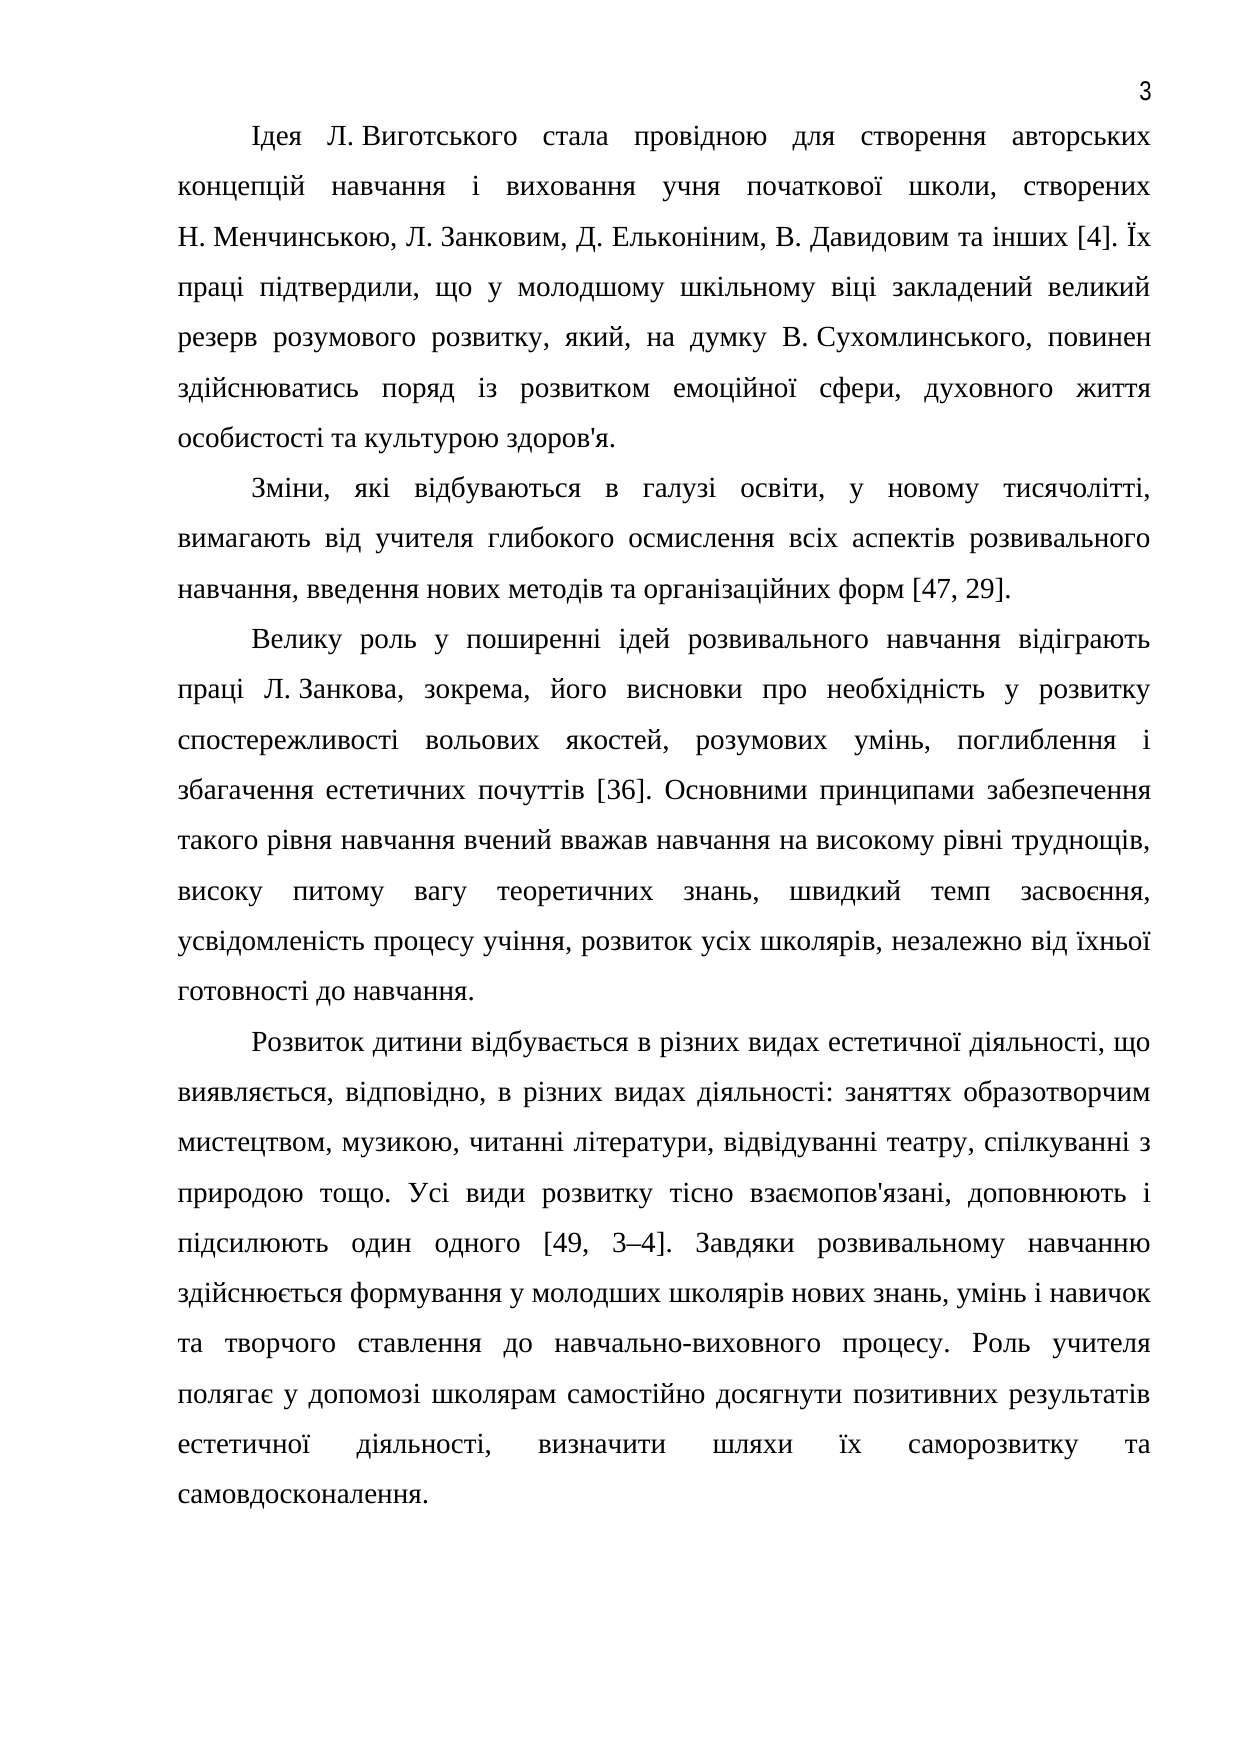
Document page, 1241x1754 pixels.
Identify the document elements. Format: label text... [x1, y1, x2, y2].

text Велику роль у поширенні ідей розвивального навчання відіграють праці Л. Занкова, зокрема, його висновки про необхідність у розвитку спостережливості вольових якостей, розумових умінь, поглиблення і збагачення естетичних почуттів [36]. Основними принципами забезпечення такого рівня навчання вчений вважав навчання на високому рівні труднощів, високу питому вагу теоретичних знань, швидкий темп засвоєння, усвідомленість процесу учіння, розвиток усіх школярів, незалежно від їхньої готовності до навчання. [177, 621, 1152, 1007]
text Ідея Л. Виготського стала провідною для створення авторських концепцій навчання і виховання учня початкової школи, створених Н. Менчинською, Л. Занковим, Д. Ельконіним, В. Давидовим та інших [4]. Їх праці підтвердили, що у молодшому шкільному віці закладений великий резерв розумового розвитку, який, на думку В. Сухомлинського, повинен здійснюватись поряд із розвитком емоційної сфери, духовного життя особистості та культурою здоров'я. [177, 118, 1152, 453]
text Розвиток дитини відбувається в різних видах естетичної діяльності, що виявляється, відповідно, в різних видах діяльності: заняттях образотворчим мистецтвом, музикою, читанні літератури, відвідуванні театру, спілкуванні з природою тощо. Усі види розвитку тісно взаємопов'язані, доповнюють і підсилюють один одного [49, 3–4]. Завдяки розвивальному навчанню здійснюється формування у молодших школярів нових знань, умінь і навичок та творчого ставлення до навчально-виховного процесу. Роль учителя полягає у допомозі школярам самостійно досягнути позитивних результатів естетичної діяльності, визначити шляхи їх саморозвитку та самовдосконалення. [177, 1024, 1152, 1510]
text Зміни, які відбуваються в галузі освіти, у новому тисячолітті, вимагають від учителя глибокого осмислення всіх аспектів розвивального навчання, введення нових методів та організаційних форм [47, 29]. [177, 470, 1152, 604]
